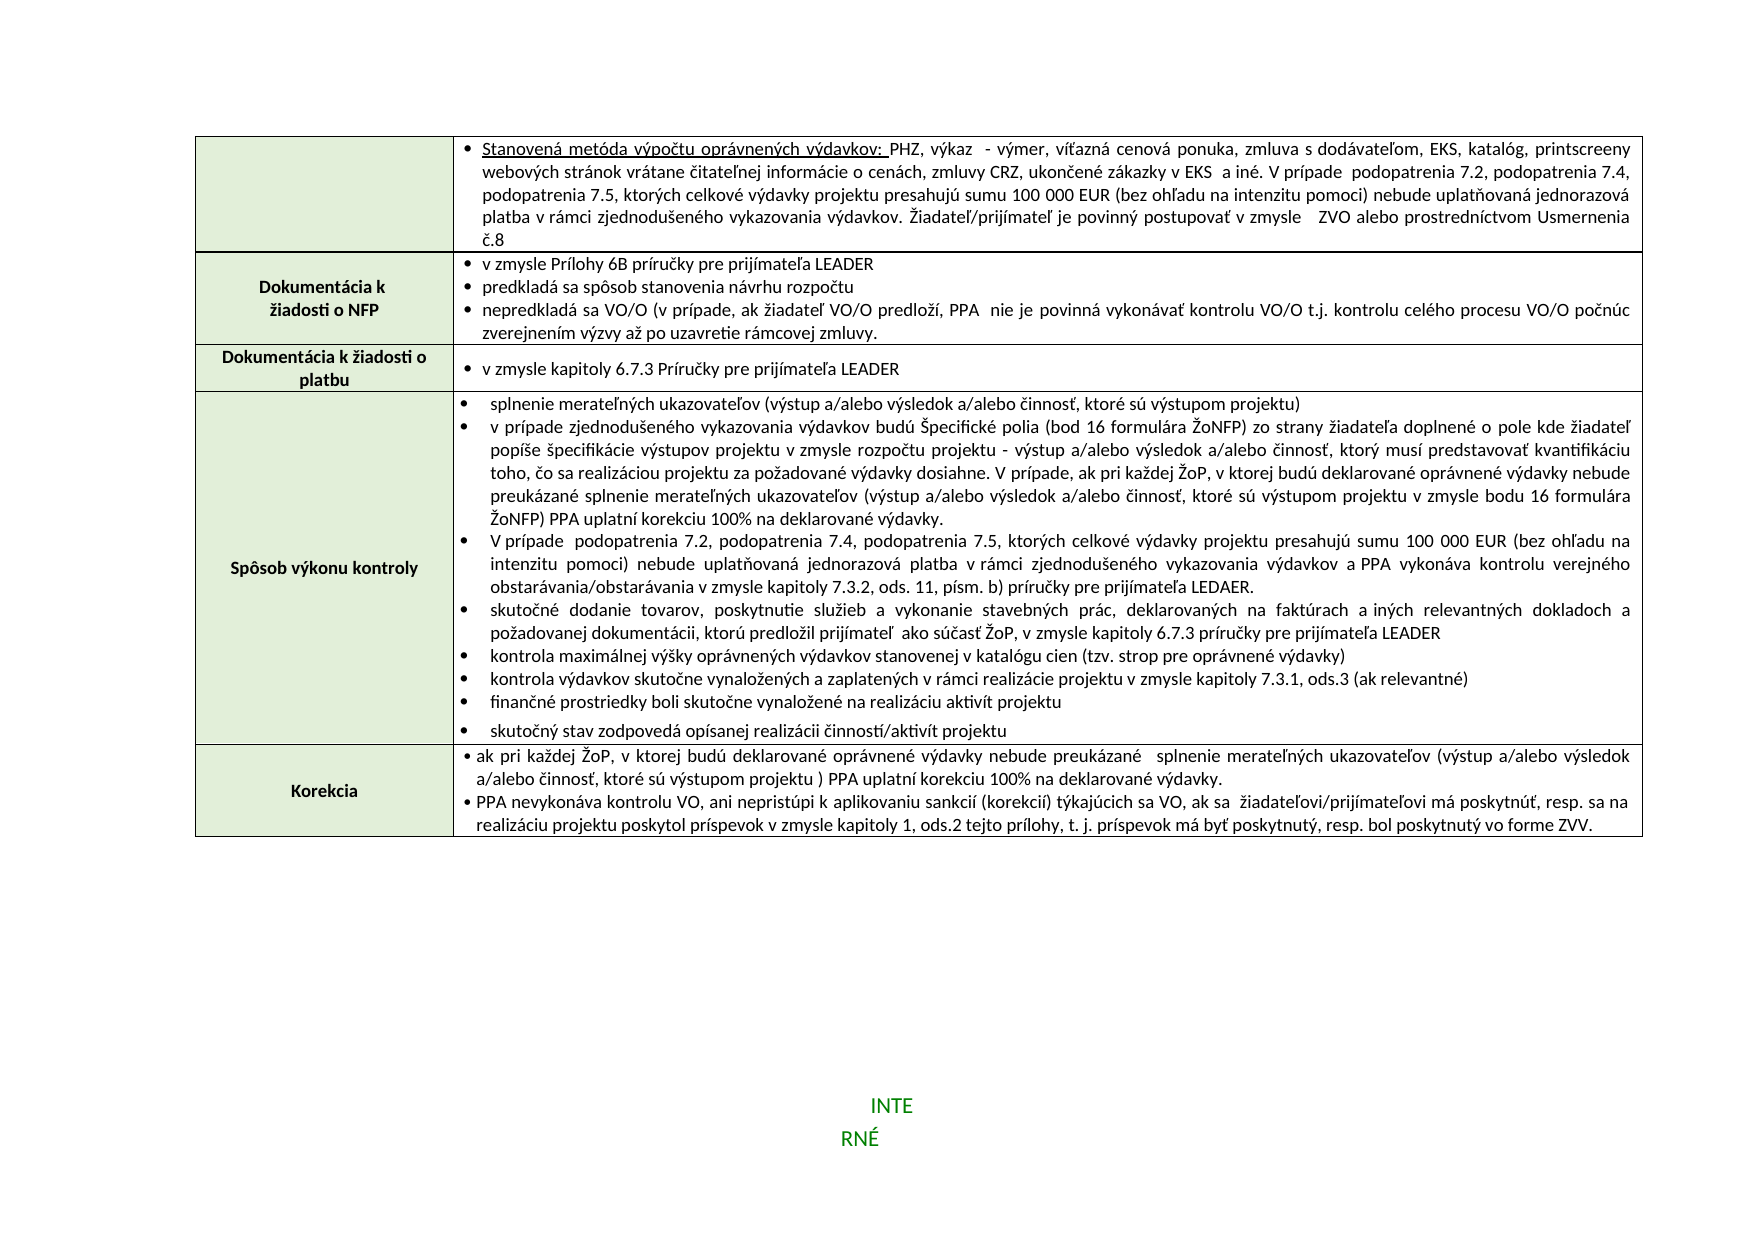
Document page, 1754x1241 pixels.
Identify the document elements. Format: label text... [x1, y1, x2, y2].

table_cell v zmysle kapitoly 6.7.3 Príručky pre prijímateľa LEADER [454, 345, 1642, 391]
table_cell Spôsob výkonu kontroly [196, 392, 453, 743]
table_cell ak pri každej ŽoP, v ktorej budú deklarované oprávnené výdavky nebude preukázané splnenie merateľných ukazovateľov (výstup a/alebo výsledok a/alebo činnosť, ktoré sú výstupom projektu ) PPA uplatní korekciu 100% na deklarované výdavky. PPA nevykonáva kontrolu VO, ani nepristúpi k aplikovaniu sankcií (korekcií) týkajúcich sa VO, ak sa žiadateľovi/prijímateľovi má poskytnúť, resp. sa na realizáciu projektu poskytol príspevok v zmysle kapitoly 1, ods.2 tejto prílohy, t. j. príspevok má byť poskytnutý, resp. bol poskytnutý vo forme ZVV. [454, 745, 1642, 836]
table_cell Dokumentácia k žiadosti o NFP [196, 253, 453, 344]
table_cell Dokumentácia k žiadosti o platbu [196, 345, 453, 391]
table_cell v zmysle Prílohy 6B príručky pre prijímateľa LEADER predkladá sa spôsob stanovenia návrhu rozpočtu nepredkladá sa VO/O (v prípade, ak žiadateľ VO/O predloží, PPA nie je povinná vykonávať kontrolu VO/O t.j. kontrolu celého procesu VO/O počnúc zverejnením výzvy až po uzavretie rámcovej zmluvy. [454, 253, 1642, 344]
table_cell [454, 137, 1642, 251]
table_cell Korekcia [196, 745, 453, 836]
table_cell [196, 137, 453, 251]
table_cell splnenie merateľných ukazovateľov (výstup a/alebo výsledok a/alebo činnosť, ktoré sú výstupom projektu) v prípade zjednodušeného vykazovania výdavkov budú Špecifické polia (bod 16 formulára ŽoNFP) zo strany žiadateľa doplnené o pole kde žiadateľ popíše špecifikácie výstupov projektu v zmysle rozpočtu projektu - výstup a/alebo výsledok a/alebo činnosť, ktorý musí predstavovať kvantifikáciu toho, čo sa realizáciou projektu za požadované výdavky dosiahne. V prípade, ak pri každej ŽoP, v ktorej budú deklarované oprávnené výdavky nebude preukázané splnenie merateľných ukazovateľov (výstup a/alebo výsledok a/alebo činnosť, ktoré sú výstupom projektu v zmysle bodu 16 formulára ŽoNFP) PPA uplatní korekciu 100% na deklarované výdavky. V prípade podopatrenia 7.2, podopatrenia 7.4, podopatrenia 7.5, ktorých celkové výdavky projektu presahujú sumu 100 000 EUR (bez ohľadu na intenzitu pomoci) nebude uplatňovaná jednorazová platba v rámci zjednodušeného vykazovania výdavkov a PPA vykonáva kontrolu verejného obstarávania/obstarávania v zmysle kapitoly 7.3.2, ods. 11, písm. b) príručky pre prijímateľa LEDAER. skutočné dodanie tovarov, poskytnutie služieb a vykonanie stavebných prác, deklarovaných na faktúrach a iných relevantných dokladoch a požadovanej dokumentácii, ktorú predložil prijímateľ ako súčasť ŽoP, v zmysle kapitoly 6.7.3 príručky pre prijímateľa LEADER kontrola maximálnej výšky oprávnených výdavkov stanovenej v katalógu cien (tzv. strop pre oprávnené výdavky) kontrola výdavkov skutočne vynaložených a zaplatených v rámci realizácie projektu v zmysle kapitoly 7.3.1, ods.3 (ak relevantné) finančné prostriedky boli skutočne vynaložené na realizáciu aktivít projektu skutočný stav zodpovedá opísanej realizácii činností/aktivít projektu [454, 392, 1642, 743]
